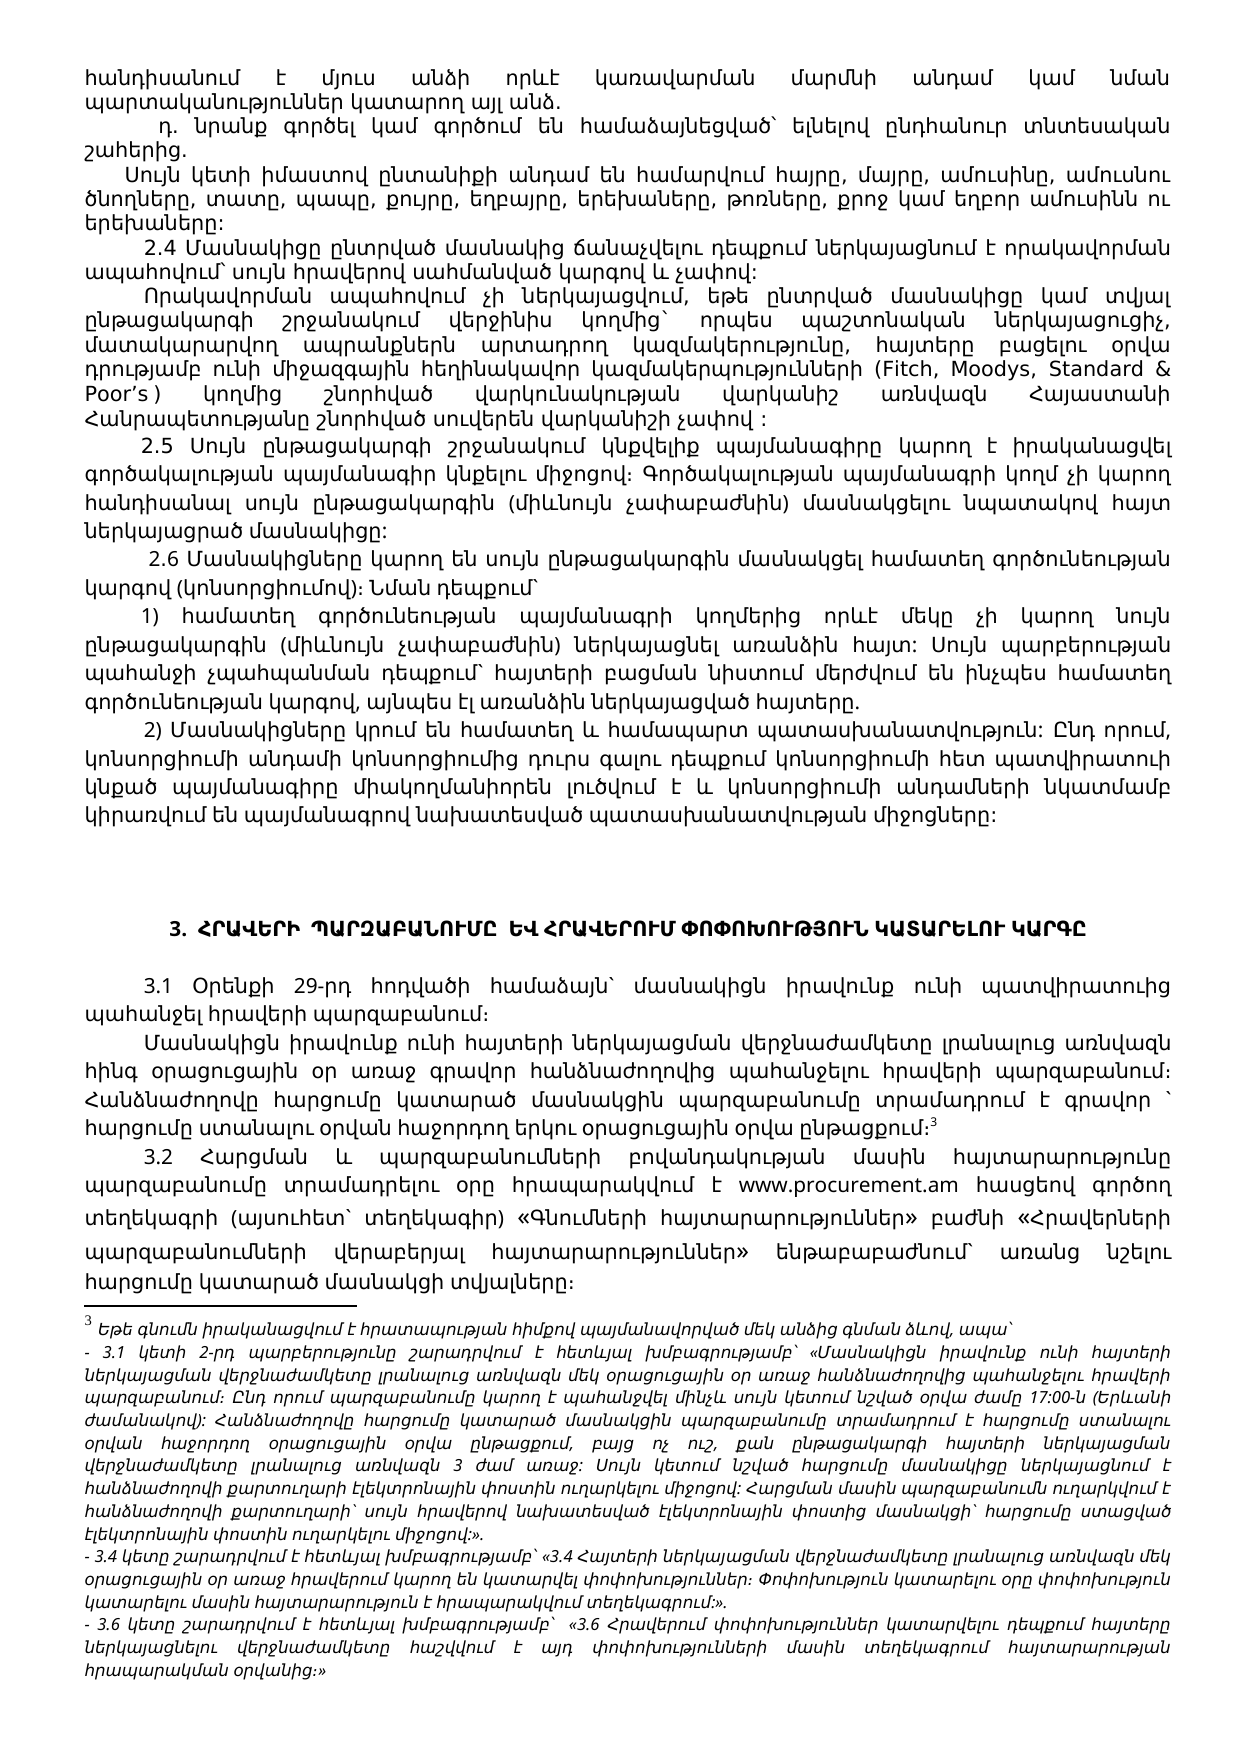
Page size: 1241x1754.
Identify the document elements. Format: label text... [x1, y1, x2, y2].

text դ. նրանք գործել կամ գործում են համաձայնեցված՝ ելնելով ընդհանուր տնտեսական շահերից. [84, 114, 1171, 163]
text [84, 66, 1171, 114]
text 2.5 Սույն ընթացակարգի շրջանակում կնքվելիք պայմանագիրը կարող է իրականացվել գործակալության պայմանագիր կնքելու միջոցով։ Գործակալության պայմանագրի կողմ չի կարող հանդիսանալ սույն ընթացակարգին (միևնույն չափաբաժնին) մասնակցելու նպատակով հայտ ներկայացրած մասնակիցը: [84, 431, 1171, 544]
text 1) համատեղ գործունեության պայմանագրի կողմերից որևէ մեկը չի կարող նույն ընթացակարգին (միևնույն չափաբաժնին) ներկայացնել առանձին հայտ: Սույն պարբերության պահանջի չպահպանման դեպքում` հայտերի բացման նիստում մերժվում են ինչպես համատեղ գործունեության կարգով, այնպես էլ առանձին ներկայացված հայտերը. [84, 601, 1171, 715]
text 2) Մասնակիցները կրում են համատեղ և համապարտ պատասխանատվություն: Ընդ որում, կոնսորցիումի անդամի կոնսորցիումից դուրս գալու դեպքում կոնսորցիումի հետ պատվիրատուի կնքած պայմանագիրը միակողմանիորեն լուծվում է և կոնսորցիումի անդամների նկատմամբ կիրառվում են պայմանագրով նախատեսված պատասխանատվության միջոցները: [84, 715, 1171, 829]
text 3. ՀՐԱՎԵՐԻ ՊԱՐԶԱԲԱՆՈՒՄԸ ԵՎ ՀՐԱՎԵՐՈՒՄ ՓՈՓՈԽՈՒԹՅՈՒՆ ԿԱՏԱՐԵԼՈՒ ԿԱՐԳԸ [84, 914, 1171, 943]
text 3.1 Օրենքի 29-րդ հոդվածի համաձայն` մասնակիցն իրավունք ունի պատվիրատուից պահանջել հրավերի պարզաբանում։ [84, 971, 1171, 1028]
text 2.4 Մասնակիցը ընտրված մասնակից ճանաչվելու դեպքում ներկայացնում է որակավորման ապահովում՝ սույն հրավերով սահմանված կարգով և չափով: [84, 236, 1171, 284]
text Որակավորման ապահովում չի ներկայացվում, եթե ընտրված մասնակիցը կամ տվյալ ընթացակարգի շրջանակում վերջինիս կողմից` որպես պաշտոնական ներկայացուցիչ, մատակարարվող ապրանքներն արտադրող կազմակերությունը, հայտերը բացելու օրվա դրությամբ ունի միջազգային հեղինակավոր կազմակերպությունների (Fitch, Moodys, Standard & Poor’s ) կողմից շնորհված վարկունակության վարկանիշ առնվազն Հայաստանի Հանրապետությանը շնորհված սուվերեն վարկանիշի չափով : [84, 284, 1171, 431]
text Սույն կետի իմաստով ընտանիքի անդամ են համարվում հայրը, մայրը, ամուսինը, ամուսնու ծնողները, տատը, պապը, քույրը, եղբայրը, երեխաները, թոռները, քրոջ կամ եղբոր ամուսինն ու երեխաները: [84, 163, 1171, 236]
text Մասնակիցն իրավունք ունի հայտերի ներկայացման վերջնաժամկետը լրանալուց առնվազն հինգ օրացուցային օր առաջ գրավոր հանձնաժողովից պահանջելու հրավերի պարզաբանում։ Հանձնաժողովը հարցումը կատարած մասնակցին պարզաբանումը տրամադրում է գրավոր ` հարցումը ստանալու օրվան հաջորդող երկու օրացուցային օրվա ընթացքում։ [84, 1028, 1171, 1142]
text 3.2 Հարցման և պարզաբանումների բովանդակության մասին հայտարարությունը պարզաբանումը տրամադրելու օրը հրապարակվում է www.procurement.am հասցեով գործող տեղեկագրի (այսուհետ` տեղեկագիր) «Գնումների հայտարարություններ» բաժնի «Հրավերների պարզաբանումների վերաբերյալ հայտարարություններ» ենթաբաբաժնում` առանց նշելու հարցումը կատարած մասնակցի տվյալները։ [84, 1142, 1171, 1295]
text 2.6 Մասնակիցները կարող են սույն ընթացակարգին մասնակցել համատեղ գործունեության կարգով (կոնսորցիումով)։ Նման դեպքում` [84, 544, 1171, 601]
